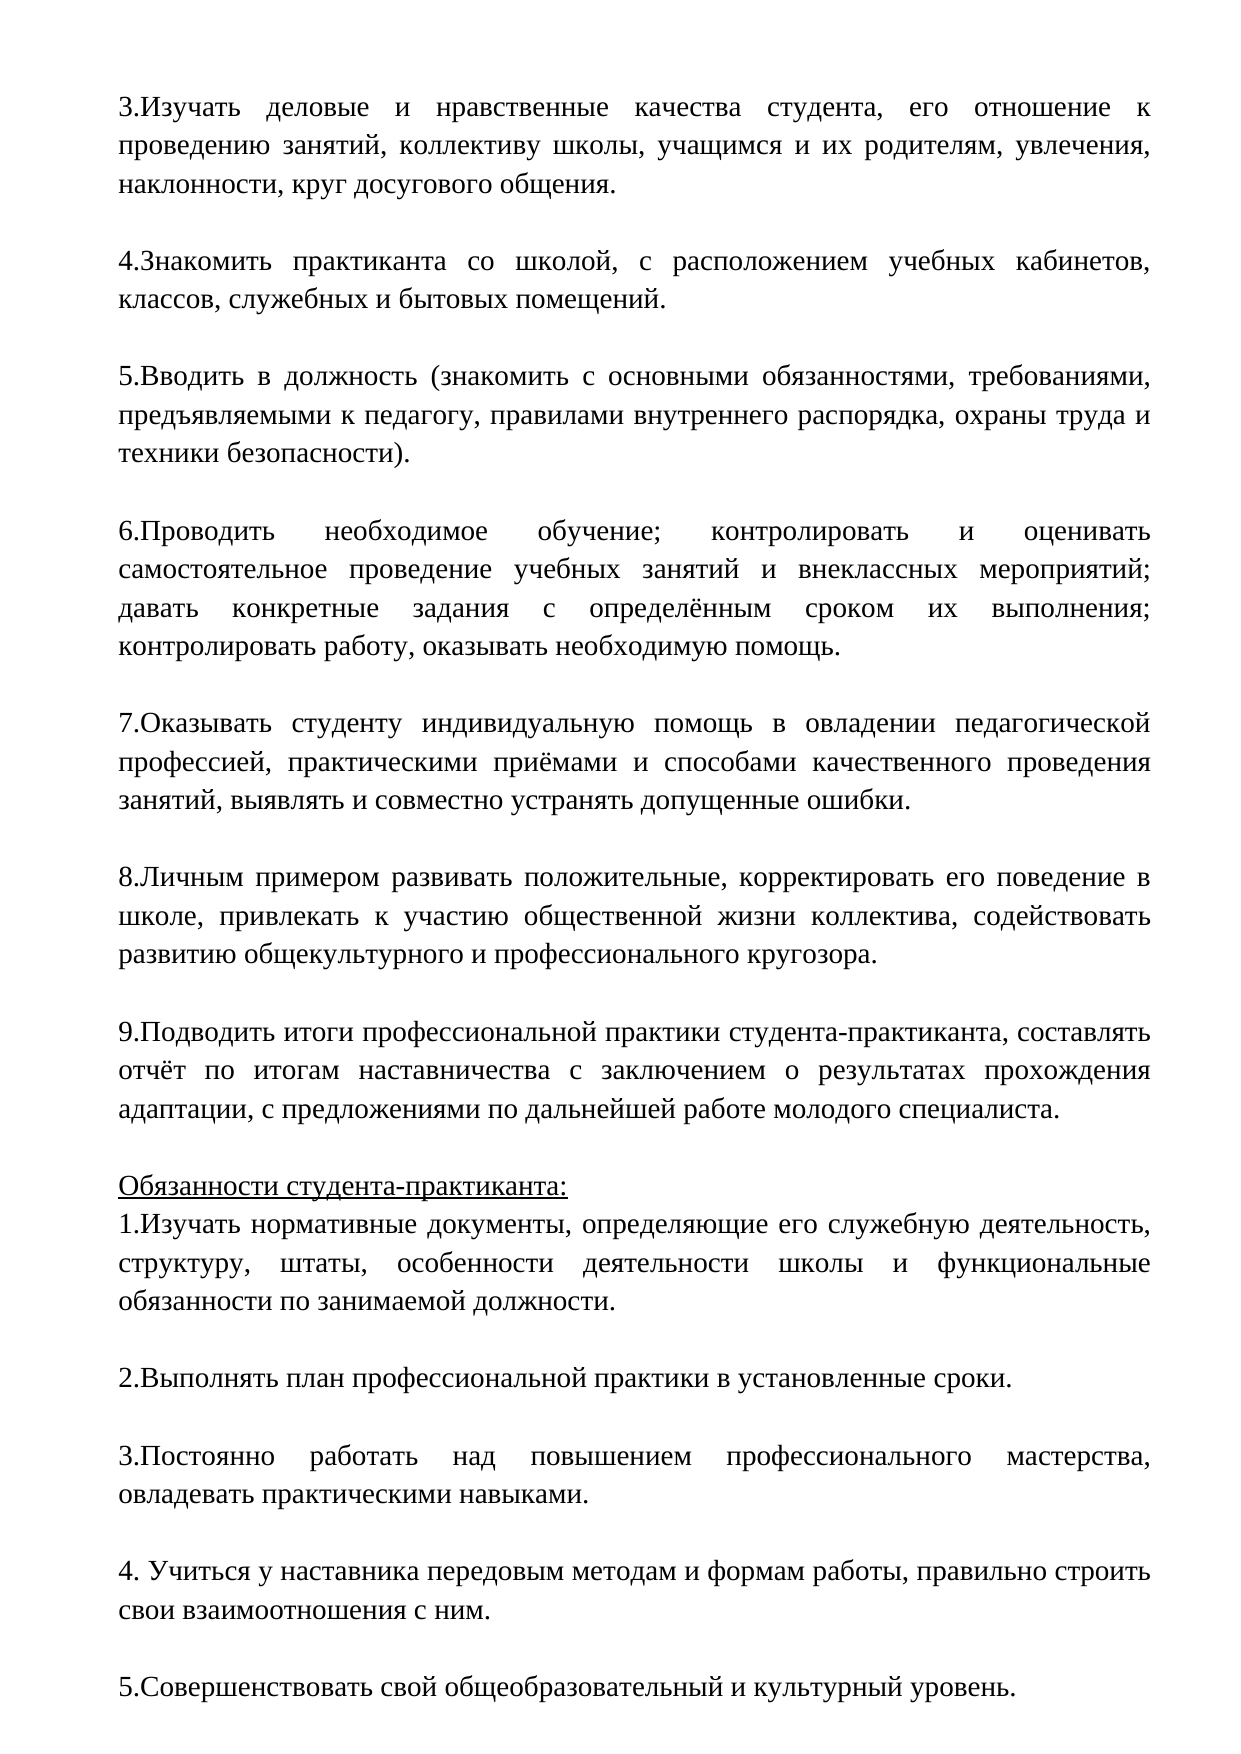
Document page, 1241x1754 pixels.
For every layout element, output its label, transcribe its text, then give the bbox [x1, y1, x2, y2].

list 6.Проводить необходимое обучение; контролировать и оценивать самостоятельное проведение учебных занятий и внеклассных мероприятий; давать конкретные задания с определённым сроком их выполнения; контролировать работу, оказывать необходимую помощь. [118, 513, 1152, 662]
list 4. Учиться у наставника передовым методам и формам работы, правильно строить свои взаимоотношения с ним. [118, 1553, 1152, 1625]
list Обязанности студента-практиканта: [118, 1168, 1152, 1201]
list 4.Знакомить практиканта со школой, с расположением учебных кабинетов, классов, служебных и бытовых помещений. [118, 243, 1152, 315]
list 8.Личным примером развивать положительные, корректировать его поведение в школе, привлекать к участию общественной жизни коллектива, содействовать развитию общекультурного и профессионального кругозора. [118, 859, 1152, 970]
list 7.Оказывать студенту индивидуальную помощь в овладении педагогической профессией, практическими приёмами и способами качественного проведения занятий, выявлять и совместно устранять допущенные ошибки. [118, 705, 1152, 816]
list 3.Изучать деловые и нравственные качества студента, его отношение к проведению занятий, коллективу школы, учащимся и их родителям, увлечения, наклонности, круг досугового общения. [118, 89, 1152, 199]
list 1.Изучать нормативные документы, определяющие его служебную деятельность, структуру, штаты, особенности деятельности школы и функциональные обязанности по занимаемой должности. [118, 1206, 1152, 1317]
list 2.Выполнять план профессиональной практики в установленные сроки. [118, 1361, 1152, 1394]
list 5.Вводить в должность (знакомить с основными обязанностями, требованиями, предъявляемыми к педагогу, правилами внутреннего распорядка, охраны труда и техники безопасности). [118, 358, 1152, 469]
list 3.Постоянно работать над повышением профессионального мастерства, овладевать практическими навыками. [118, 1438, 1152, 1510]
list 5.Совершенствовать свой общеобразовательный и культурный уровень. [118, 1669, 1152, 1702]
list 9.Подводить итоги профессиональной практики студента-практиканта, составлять отчёт по итогам наставничества с заключением о результатах прохождения адаптации, с предложениями по дальнейшей работе молодого специалиста. [118, 1014, 1152, 1124]
